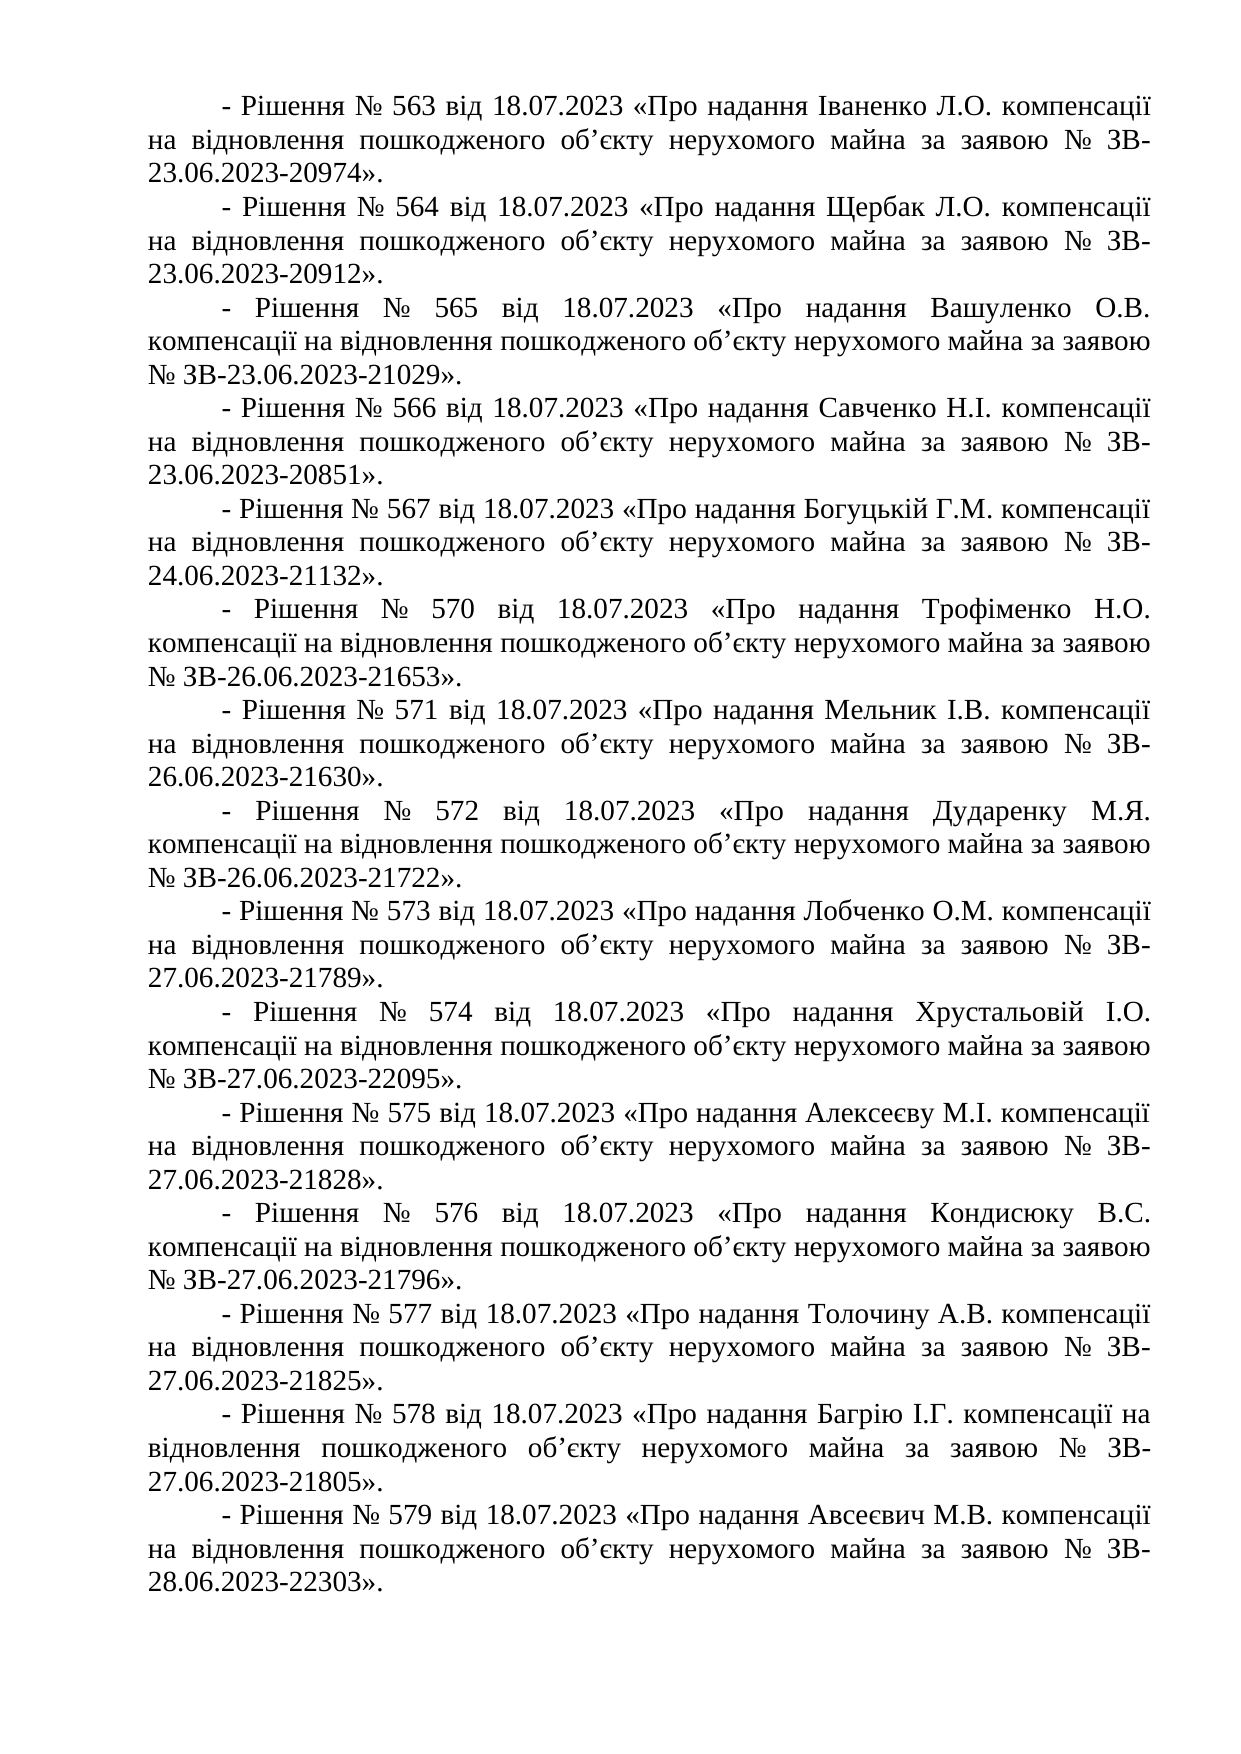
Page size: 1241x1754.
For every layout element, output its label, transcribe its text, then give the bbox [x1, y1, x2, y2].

text - Рішення № 576 від 18.07.2023 «Про надання Кондисюку В.С. компенсації на відновлення пошкодженого об’єкту нерухомого майна за заявою № ЗВ-27.06.2023-21796». [148, 1195, 1152, 1296]
text - Рішення № 579 від 18.07.2023 «Про надання Авсеєвич М.В. компенсації на відновлення пошкодженого об’єкту нерухомого майна за заявою № ЗВ-28.06.2023-22303». [148, 1497, 1152, 1598]
text - Рішення № 571 від 18.07.2023 «Про надання Мельник І.В. компенсації на відновлення пошкодженого об’єкту нерухомого майна за заявою № ЗВ-26.06.2023-21630». [148, 692, 1152, 793]
text - Рішення № 567 від 18.07.2023 «Про надання Богуцькій Г.М. компенсації на відновлення пошкодженого об’єкту нерухомого майна за заявою № ЗВ-24.06.2023-21132». [148, 491, 1152, 592]
text - Рішення № 574 від 18.07.2023 «Про надання Хрустальовій І.О. компенсації на відновлення пошкодженого об’єкту нерухомого майна за заявою № ЗВ-27.06.2023-22095». [148, 994, 1152, 1095]
text - Рішення № 575 від 18.07.2023 «Про надання Алексеєву М.І. компенсації на відновлення пошкодженого об’єкту нерухомого майна за заявою № ЗВ-27.06.2023-21828». [148, 1095, 1152, 1195]
text - Рішення № 570 від 18.07.2023 «Про надання Трофіменко Н.О. компенсації на відновлення пошкодженого об’єкту нерухомого майна за заявою № ЗВ-26.06.2023-21653». [148, 592, 1152, 692]
text - Рішення № 572 від 18.07.2023 «Про надання Дударенку М.Я. компенсації на відновлення пошкодженого об’єкту нерухомого майна за заявою № ЗВ-26.06.2023-21722». [148, 793, 1152, 893]
text - Рішення № 577 від 18.07.2023 «Про надання Толочину А.В. компенсації на відновлення пошкодженого об’єкту нерухомого майна за заявою № ЗВ-27.06.2023-21825». [148, 1296, 1152, 1397]
text - Рішення № 564 від 18.07.2023 «Про надання Щербак Л.О. компенсації на відновлення пошкодженого об’єкту нерухомого майна за заявою № ЗВ-23.06.2023-20912». [148, 189, 1152, 290]
text - Рішення № 563 від 18.07.2023 «Про надання Іваненко Л.О. компенсації на відновлення пошкодженого об’єкту нерухомого майна за заявою № ЗВ-23.06.2023-20974». [148, 88, 1152, 189]
text - Рішення № 573 від 18.07.2023 «Про надання Лобченко О.М. компенсації на відновлення пошкодженого об’єкту нерухомого майна за заявою № ЗВ-27.06.2023-21789». [148, 893, 1152, 994]
text - Рішення № 566 від 18.07.2023 «Про надання Савченко Н.І. компенсації на відновлення пошкодженого об’єкту нерухомого майна за заявою № ЗВ-23.06.2023-20851». [148, 390, 1152, 491]
text - Рішення № 565 від 18.07.2023 «Про надання Вашуленко О.В. компенсації на відновлення пошкодженого об’єкту нерухомого майна за заявою № ЗВ-23.06.2023-21029». [148, 290, 1152, 390]
text - Рішення № 578 від 18.07.2023 «Про надання Багрію І.Г. компенсації на відновлення пошкодженого об’єкту нерухомого майна за заявою № ЗВ-27.06.2023-21805». [148, 1397, 1152, 1497]
